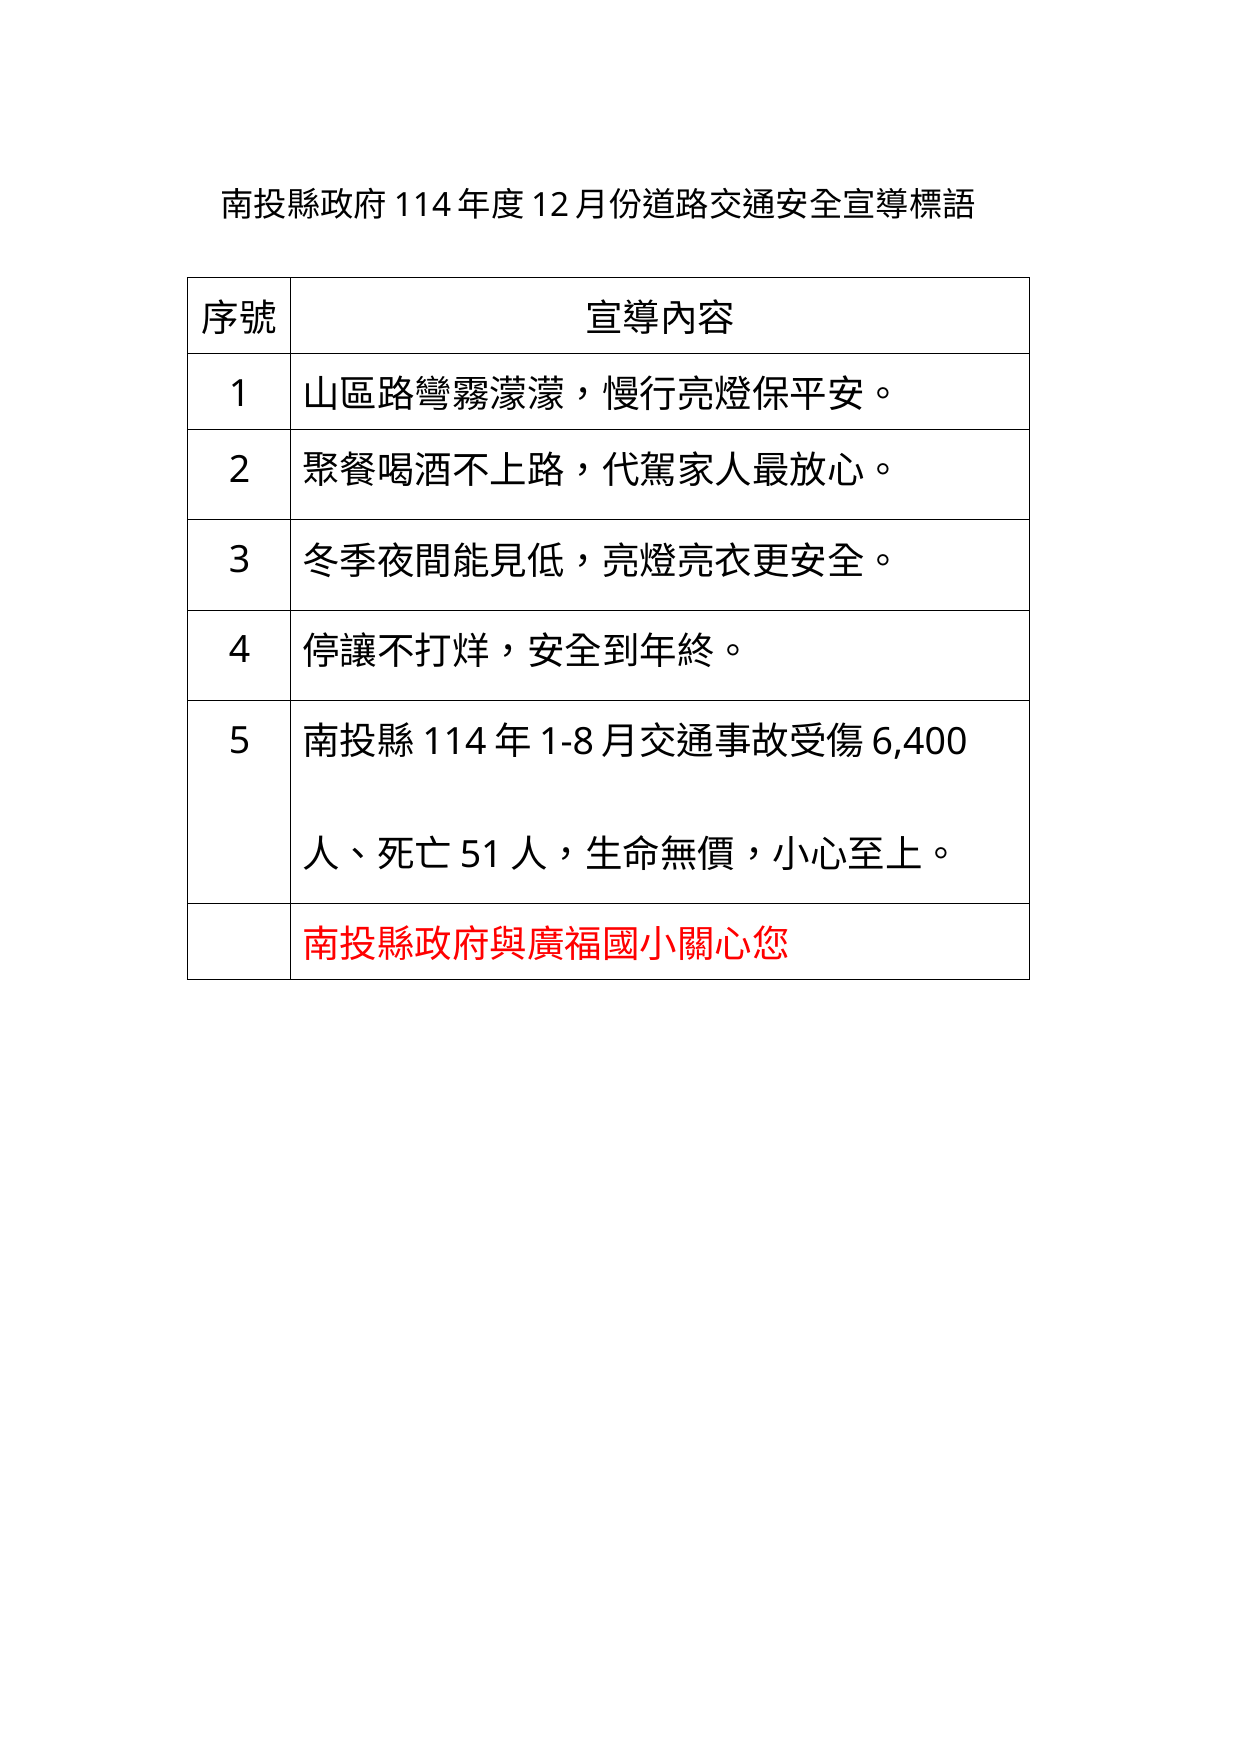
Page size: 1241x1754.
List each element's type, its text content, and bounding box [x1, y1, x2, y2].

table_cell 南投縣政府與廣福國小關心您 [291, 904, 1029, 979]
table_header 宣導內容 [291, 278, 1029, 353]
table_cell 山區路彎霧濛濛，慢行亮燈保平安。 [291, 354, 1029, 429]
table_cell [188, 904, 290, 979]
table_cell 3 [188, 520, 290, 610]
table_cell 聚餐喝酒不上路，代駕家人最放心。 [291, 430, 1029, 519]
table_header 序號 [188, 278, 290, 353]
table_cell 5 [188, 701, 290, 903]
table_cell 南投縣114年1-8月交通事故受傷6,400人、死亡51人，生命無價，小心至上。 [291, 701, 1029, 903]
table_cell 停讓不打烊，安全到年終。 [291, 611, 1029, 700]
table_cell 2 [188, 430, 290, 519]
list 南投縣政府114年度12月份道路交通安全宣導標語 [143, 164, 1053, 239]
table_cell 1 [188, 354, 290, 429]
table_cell 冬季夜間能見低，亮燈亮衣更安全。 [291, 520, 1029, 610]
table_cell 4 [188, 611, 290, 700]
